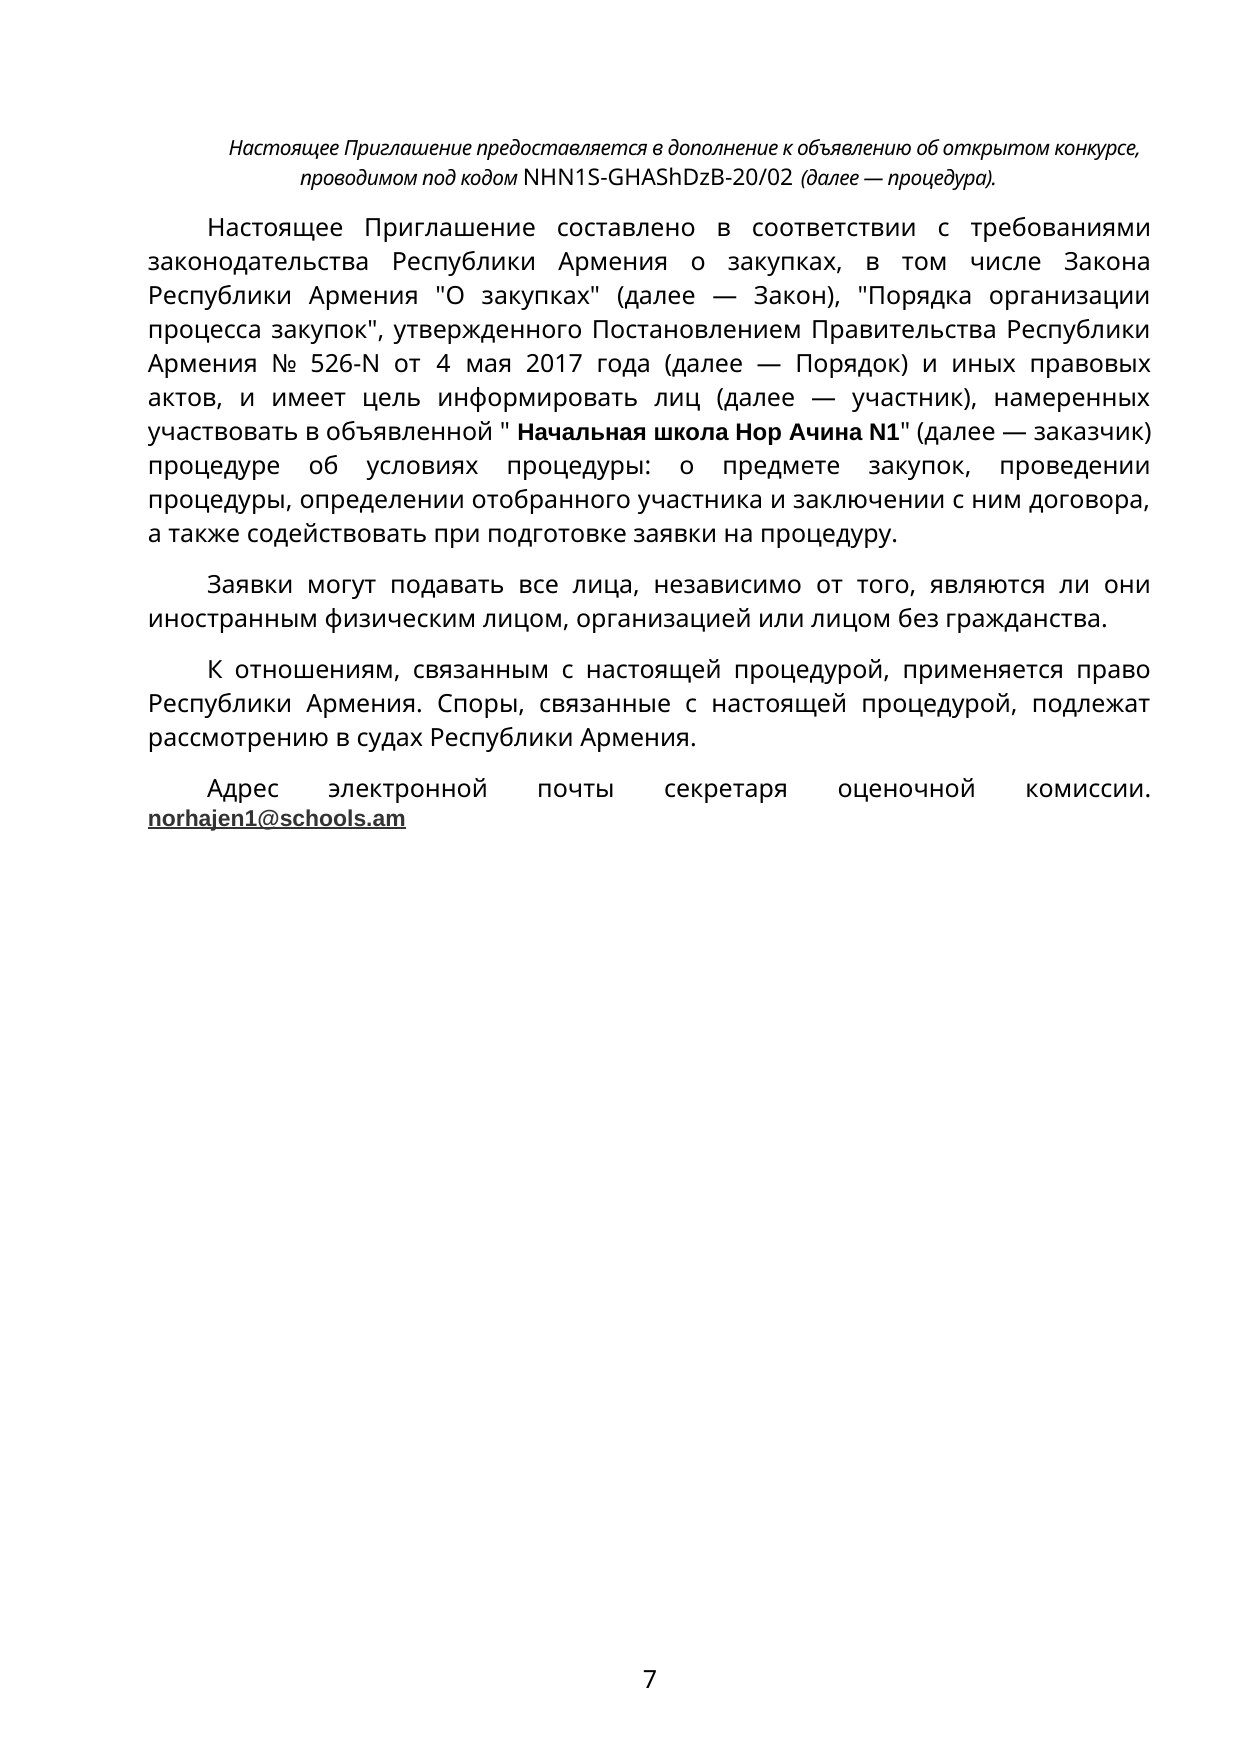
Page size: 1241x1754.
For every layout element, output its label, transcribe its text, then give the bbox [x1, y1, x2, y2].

text Настоящее Приглашение составлено в соответствии с требованиями законодательства Республики Армения о закупках, в том числе Закона Республики Армения "О закупках" (далее — Закон), "Порядка организации процесса закупок", утвержденного Постановлением Правительства Республики Армения № 526-N от 4 мая 2017 года (далее — Порядок) и иных правовых актов, и имеет цель информировать лиц (далее — участник), намеренных участвовать в объявленной " Начальная школа Нор Ачина N1" (далее — заказчик) процедуре об условиях процедуры: о предмете закупок, проведении процедуры, определении отобранного участника и заключении с ним договора, а также содействовать при подготовке заявки на процедуру. [148, 209, 1152, 550]
text Настоящее Приглашение предоставляется в дополнение к объявлению об открытом конкурсе, проводимом под кодом NHN1S-GHAShDzB-20/02 (далее — процедура). [148, 133, 1152, 193]
text Заявки могут подавать все лица, независимо от того, являются ли они иностранным физическим лицом, организацией или лицом без гражданства. [148, 567, 1152, 635]
text Адрес электронной почты секретаря оценочной комиссии. norhajen1@schools.am [148, 770, 1152, 831]
text К отношениям, связанным с настоящей процедурой, применяется право Республики Армения. Споры, связанные с настоящей процедурой, подлежат рассмотрению в судах Республики Армения. [148, 652, 1152, 754]
